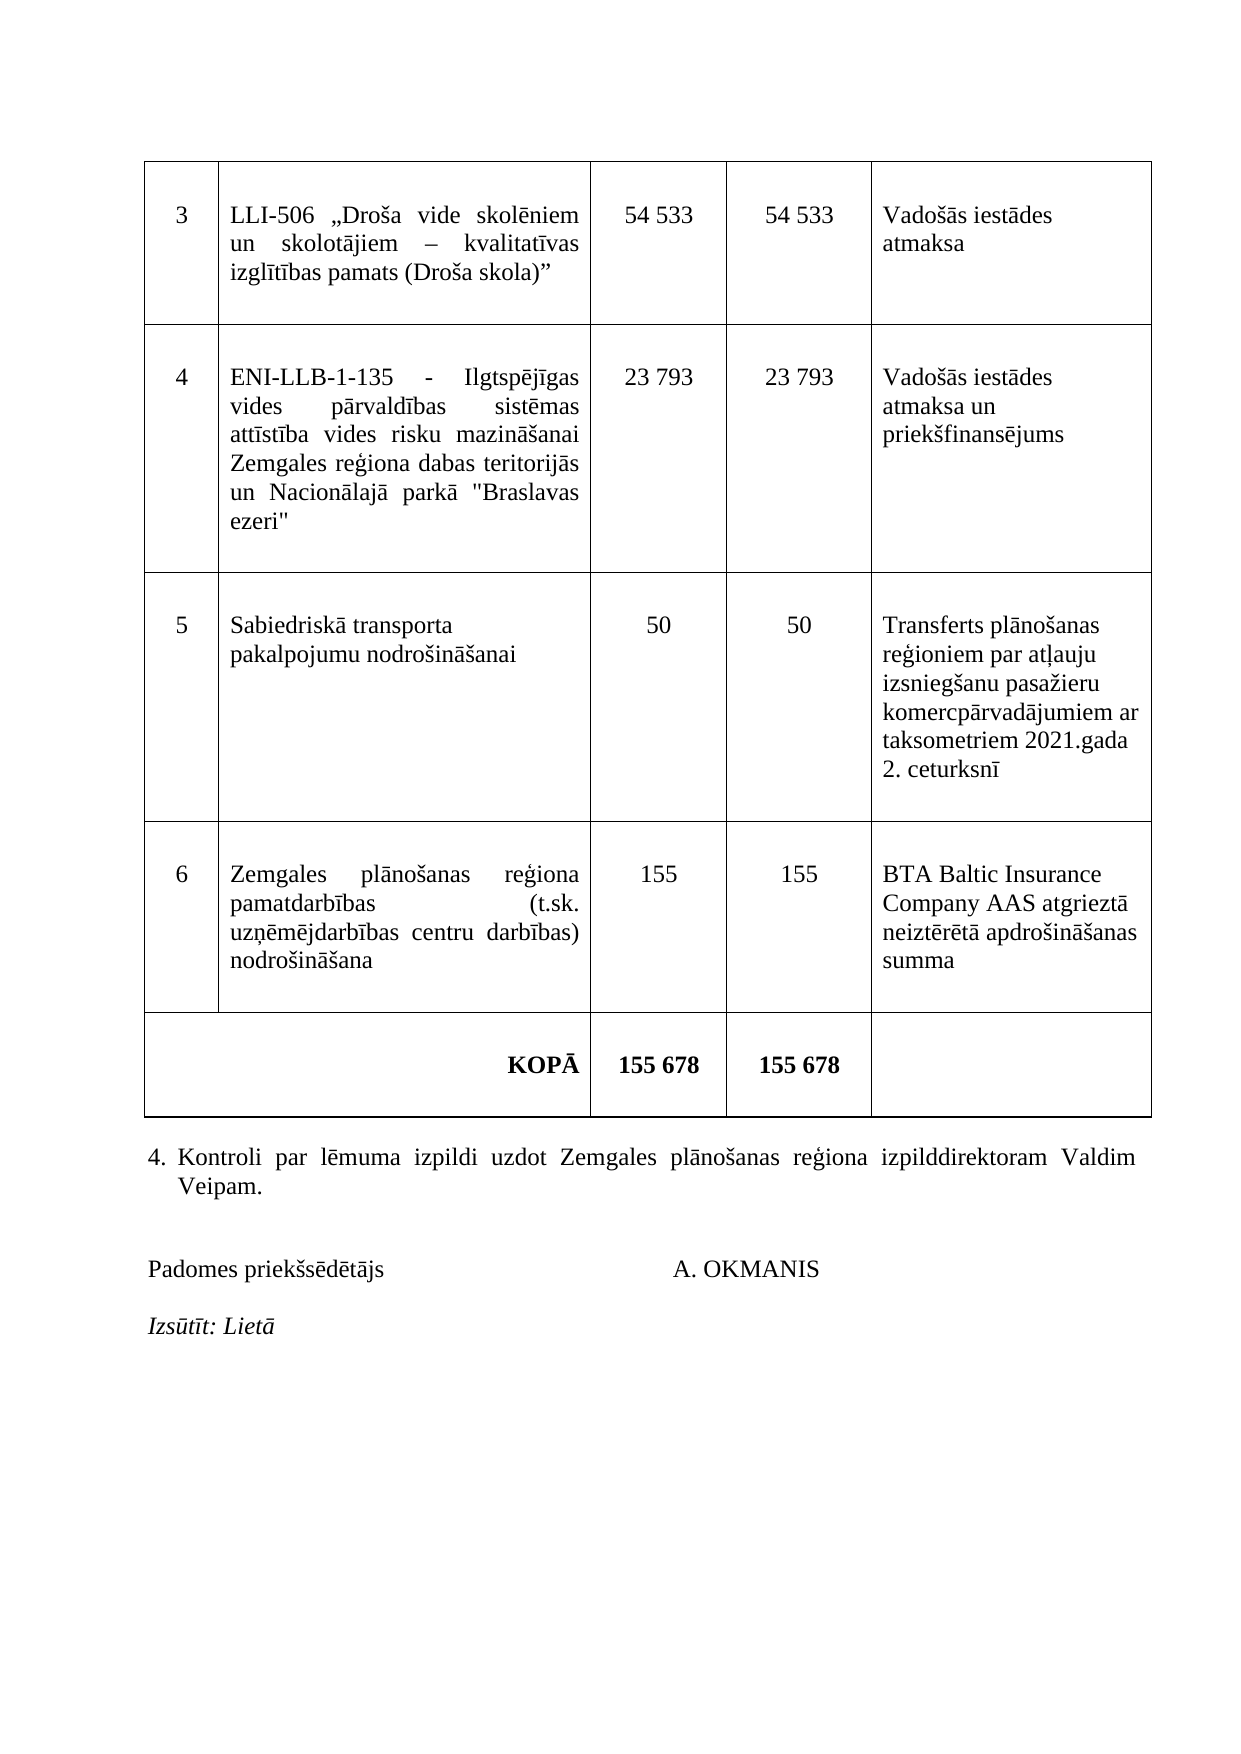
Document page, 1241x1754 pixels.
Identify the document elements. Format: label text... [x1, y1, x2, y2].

table_cell Zemgales plānošanas reģiona pamatdarbības (t.sk. uzņēmējdarbības centru darbības) nodrošināšana [219, 822, 590, 1012]
list Kontroli par izpildi uzdot Zemgales plānošanas reģiona izpilddirektoram Valdim Veipam. [148, 1142, 1137, 1200]
table_cell 50 [591, 573, 726, 821]
table_cell ENI-LLB-1-135 - Ilgtspējīgas vides pārvaldības sistēmas attīstība vides risku mazināšanai Zemgales reģiona dabas teritorijās un Nacionālajā parkā "Braslavas ezeri" [219, 325, 590, 572]
table_cell Vadošās iestādes atmaksa [872, 162, 1151, 323]
table_cell [872, 1013, 1151, 1116]
table_cell KOPĀ [145, 1013, 590, 1116]
table_cell Sabiedriskā transporta pakalpojumu nodrošināšanai [219, 573, 590, 821]
table_cell 155 [591, 822, 726, 1012]
table_cell 23 793 [591, 325, 726, 572]
table_cell 4 [145, 325, 218, 572]
table_cell 155 [727, 822, 871, 1012]
table_cell 3 [145, 162, 218, 323]
table_cell 5 [145, 573, 218, 821]
table_cell 50 [727, 573, 871, 821]
table_cell 155 678 [727, 1013, 871, 1116]
table_cell Vadošās iestādes atmaksa un priekšfinansējums [872, 325, 1151, 572]
table_cell LLI-506 „Droša vide skolēniem un skolotājiem – kvalitatīvas izglītības pamats (Droša skola)” [219, 162, 590, 323]
text Padomes priekšsēdētājs A. OKMANIS [148, 1254, 1137, 1282]
table_cell 155 678 [591, 1013, 726, 1116]
table_cell Transferts plānošanas reģioniem par atļauju izsniegšanu pasažieru komercpārvadājumiem ar taksometriem 2021.gada 2. ceturksnī [872, 573, 1151, 821]
table_cell 54 533 [591, 162, 726, 323]
table_cell BTA Baltic Insurance Company AAS atgrieztā neiztērētā apdrošināšanas summa [872, 822, 1151, 1012]
table_cell 23 793 [727, 325, 871, 572]
table_cell 6 [145, 822, 218, 1012]
table_cell 54 533 [727, 162, 871, 323]
text Izsūtīt: Lietā [148, 1311, 1137, 1340]
